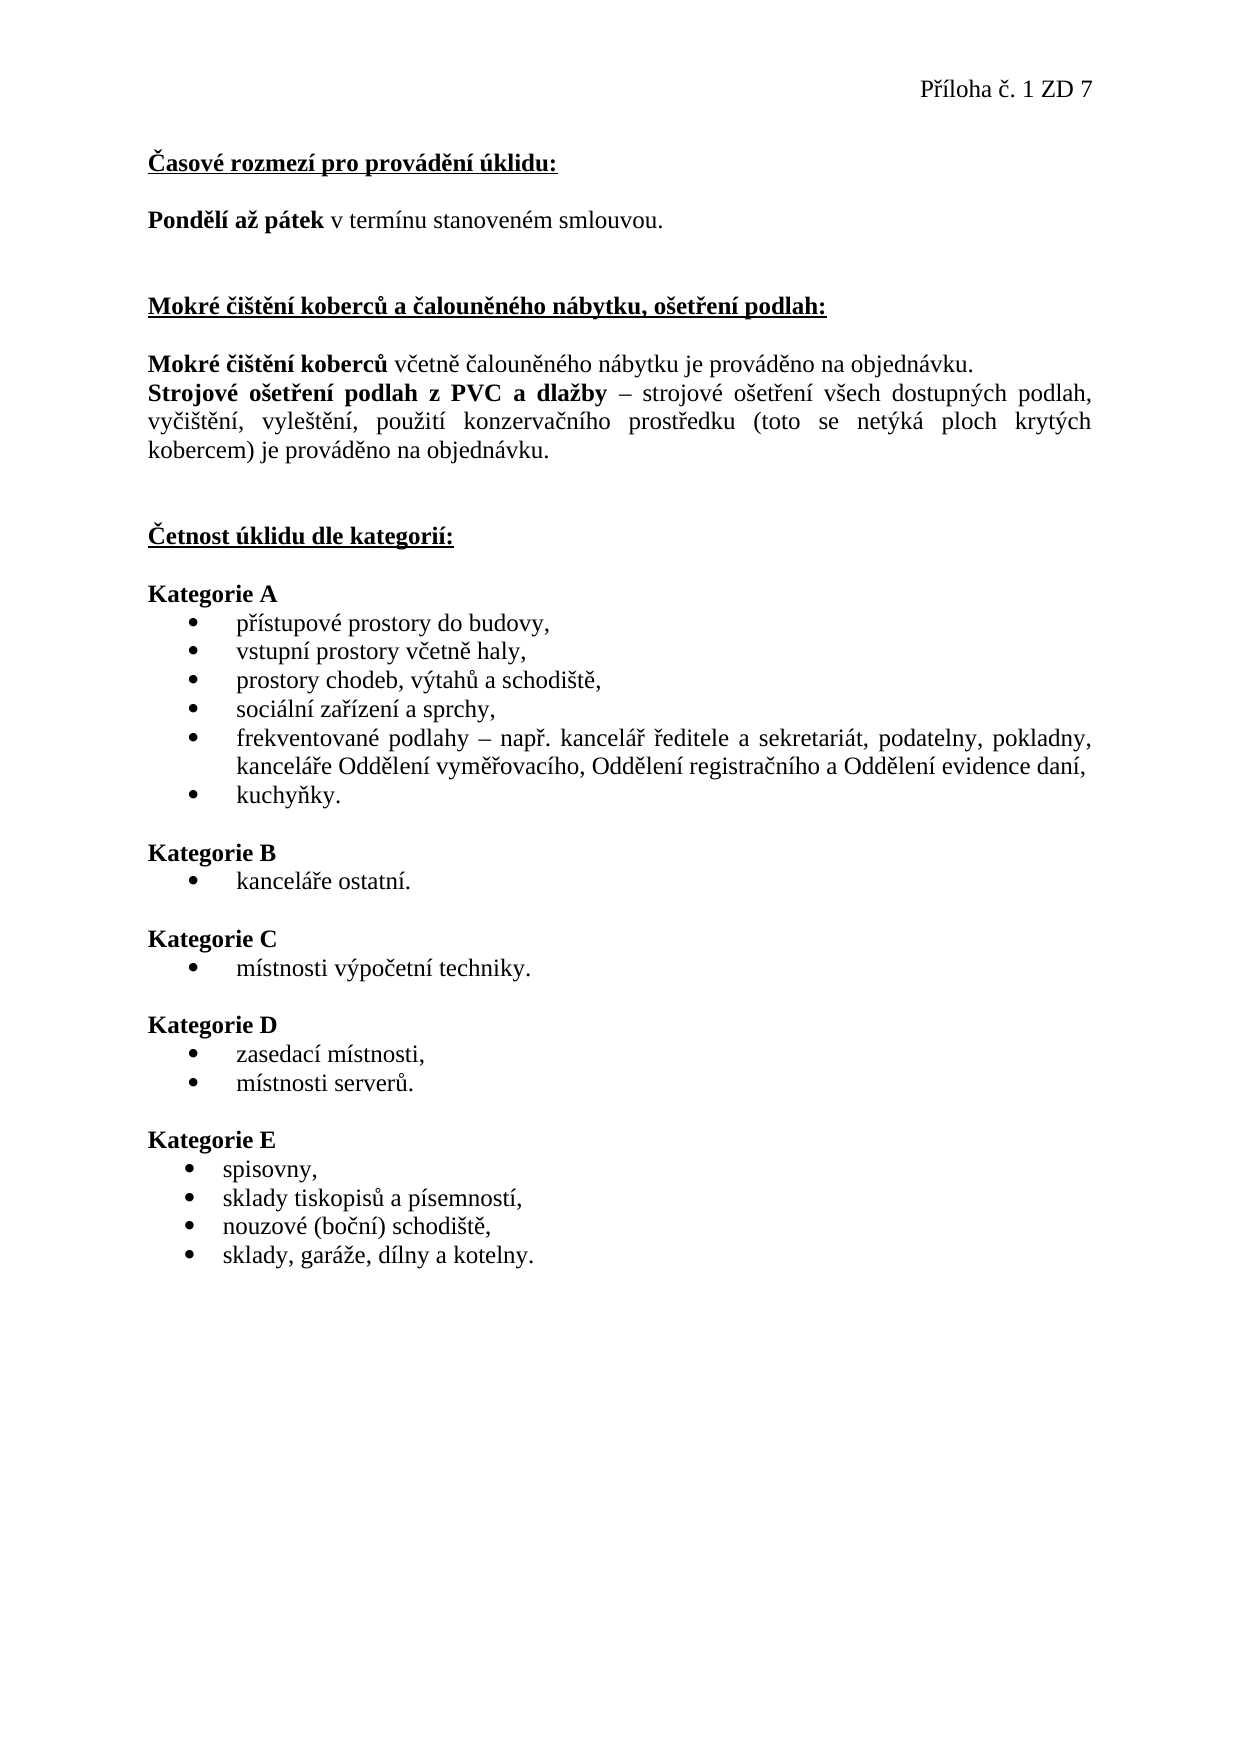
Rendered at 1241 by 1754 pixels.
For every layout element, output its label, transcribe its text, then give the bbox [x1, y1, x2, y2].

text Kategorie E [148, 1125, 1093, 1154]
text Časové rozmezí pro provádění úklidu: [148, 148, 1093, 176]
text Pondělí až pátek v termínu stanoveném smlouvou. [148, 205, 1093, 234]
list spisovny, [185, 1154, 1093, 1183]
text Kategorie D [148, 1010, 1093, 1039]
text Kategorie C [148, 924, 1093, 953]
list kuchyňky. [189, 780, 1093, 809]
list zasedací místnosti, [189, 1039, 1093, 1068]
list přístupové prostory do budovy, [189, 608, 1093, 636]
list sklady tiskopisů a písemností, [185, 1183, 1093, 1211]
text Kategorie A [148, 579, 1093, 608]
list sociální zařízení a sprchy, [189, 694, 1093, 723]
list prostory chodeb, výtahů a schodiště, [189, 665, 1093, 694]
list místnosti serverů. [189, 1068, 1093, 1096]
list sklady, garáže, dílny a kotelny. [185, 1240, 1093, 1269]
list kanceláře ostatní. [189, 866, 1093, 895]
text Četnost úklidu dle kategorií: [148, 521, 1093, 550]
list místnosti výpočetní techniky. [189, 953, 1093, 981]
text Strojové ošetření podlah z PVC a dlažby – strojové ošetření všech dostupných podlah, vyčištění, vyleštění, použití konzervačního prostředku (toto se netýká ploch krytých kobercem) je prováděno na objednávku. [148, 378, 1093, 464]
text Mokré čištění koberců včetně čalouněného nábytku je prováděno na objednávku. [148, 349, 1093, 378]
list frekventované podlahy – např. kancelář ředitele a sekretariát, podatelny, pokladny, kanceláře Oddělení vyměřovacího, Oddělení registračního a Oddělení evidence daní, [189, 723, 1093, 780]
text Kategorie B [148, 838, 1093, 866]
list nouzové (boční) schodiště, [185, 1211, 1093, 1240]
subtitle Mokré čištění koberců a čalouněného nábytku, ošetření podlah: [148, 291, 1093, 320]
list vstupní prostory včetně haly, [189, 636, 1093, 665]
